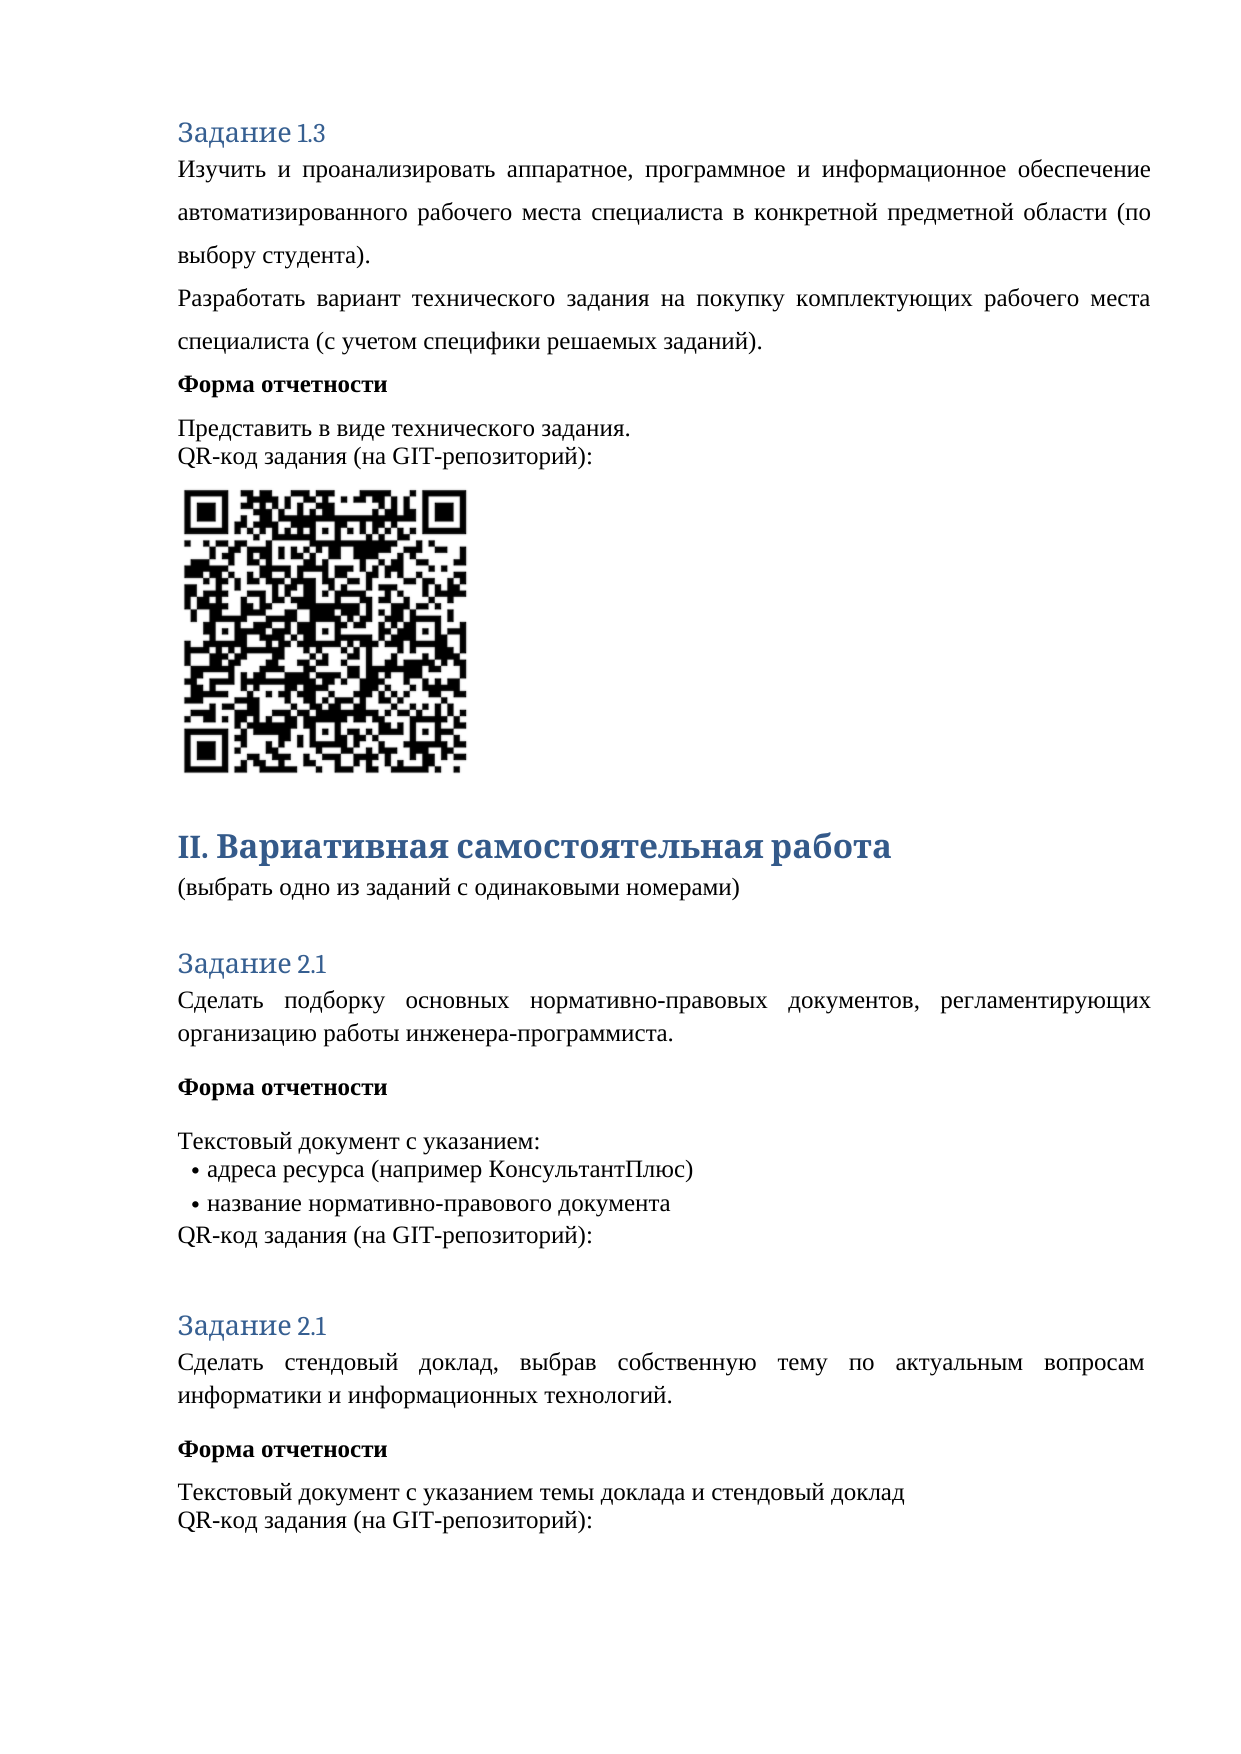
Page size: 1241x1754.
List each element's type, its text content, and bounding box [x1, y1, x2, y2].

picture [177, 484, 475, 779]
text QR-код задания (на GIT-репозиторий): [177, 1221, 1152, 1249]
subtitle II. Вариативная самостоятельная работа [177, 828, 1152, 867]
text Сделать подборку основных нормативно-правовых документов, регламентирующих организацию работы инженера-программиста. [177, 985, 1152, 1047]
text Изучить и проанализировать аппаратное, программное и информационное обеспечение автоматизированного рабочего места специалиста в конкретной предметной области (по выбору студента). [177, 154, 1152, 269]
text Форма отчетности [177, 369, 1152, 398]
text Текстовый документ с указанием: [177, 1126, 1152, 1154]
text (выбрать одно из заданий с одинаковыми номерами) [177, 872, 1152, 901]
list адреса ресурса (например КонсультантПлюс) [192, 1154, 1152, 1183]
list название нормативно-правового документа [192, 1188, 1152, 1216]
text Разработать вариант технического задания на покупку комплектующих рабочего места специалиста (с учетом специфики решаемых заданий). [177, 283, 1152, 355]
text Текстовый документ с указанием темы доклада и стендовый доклад [177, 1477, 1152, 1506]
text Форма отчетности [177, 1072, 1152, 1101]
subtitle Задание 1.3 [177, 118, 1152, 149]
text Форма отчетности [177, 1434, 1152, 1462]
text QR-код задания (на GIT-репозиторий): [177, 441, 1152, 470]
text Сделать стендовый доклад, выбрав собственную тему по актуальным вопросам информатики и информационных технологий. [177, 1347, 1152, 1408]
subtitle Задание 2.1 [177, 1311, 1152, 1342]
text QR-код задания (на GIT-репозиторий): [177, 1506, 1152, 1534]
subtitle Задание 2.1 [177, 949, 1152, 981]
text Представить в виде технического задания. [177, 413, 1152, 441]
